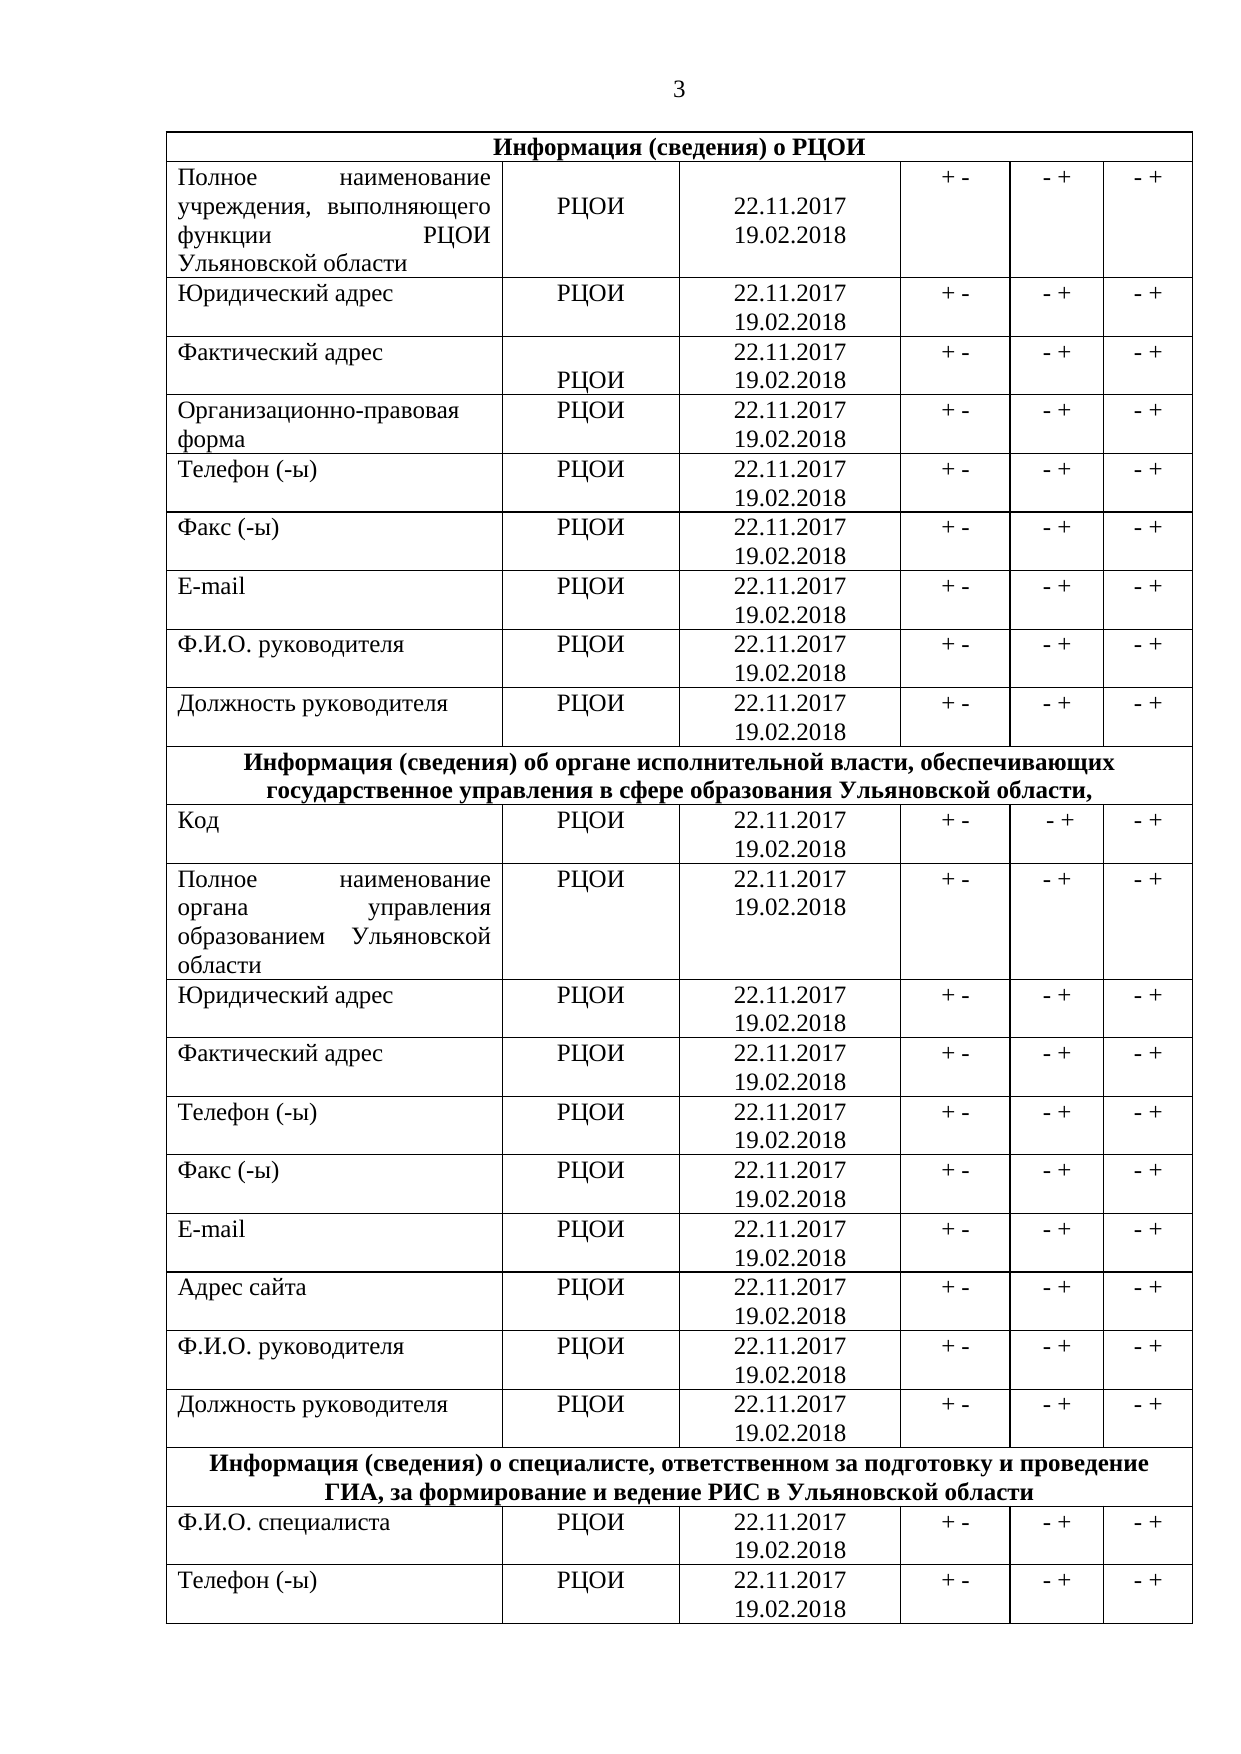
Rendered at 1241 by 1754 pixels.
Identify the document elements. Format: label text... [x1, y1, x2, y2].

table_cell - + [1011, 395, 1103, 453]
table_cell - + [1104, 864, 1192, 979]
table_cell Должность руководителя [167, 688, 502, 746]
table_cell Информация (сведения) об органе исполнительной власти, обеспечивающих государственное управления в сфере образования Ульяновской области, [167, 747, 1192, 804]
table_cell + - [901, 162, 1009, 277]
table_cell - + [1011, 688, 1103, 746]
table_cell РЦОИ [503, 1038, 679, 1096]
table_cell РЦОИ [503, 278, 679, 336]
table_cell 22.11.2017 19.02.2018 [680, 1273, 900, 1330]
table_cell 22.11.2017 19.02.2018 [680, 1038, 900, 1096]
table_cell Организационно-правовая форма [167, 395, 502, 453]
table_cell + - [901, 864, 1009, 979]
table_cell РЦОИ [503, 1507, 679, 1564]
table_cell Код [167, 805, 502, 863]
table_cell Юридический адрес [167, 980, 502, 1037]
table_cell - + [1011, 1273, 1103, 1330]
table_cell - + [1104, 162, 1192, 277]
table_cell Информация (сведения) о РЦОИ [167, 133, 1192, 161]
table_cell РЦОИ [503, 337, 679, 394]
table_cell РЦОИ [503, 162, 679, 277]
table_cell Ф.И.О. руководителя [167, 630, 502, 687]
table_cell - + [1104, 571, 1192, 628]
table_cell - + [1011, 1038, 1103, 1096]
table_cell Телефон (-ы) [167, 454, 502, 511]
table_cell - + [1104, 1214, 1192, 1271]
table_cell - + [1104, 1097, 1192, 1154]
table_cell + - [901, 1390, 1009, 1447]
table_cell РЦОИ [503, 805, 679, 863]
table_cell - + [1011, 980, 1103, 1037]
table_cell 22.11.2017 19.02.2018 [680, 1507, 900, 1564]
table_cell - + [1011, 162, 1103, 277]
table_cell - + [1011, 1565, 1103, 1623]
table_cell - + [1104, 688, 1192, 746]
table_cell 22.11.2017 19.02.2018 [680, 980, 900, 1037]
table_cell 22.11.2017 19.02.2018 [680, 454, 900, 511]
table_cell 22.11.2017 19.02.2018 [680, 864, 900, 979]
table_cell + - [901, 1331, 1009, 1388]
table_cell - + [1104, 805, 1192, 863]
table_cell Полное наименование органа управления образованием Ульяновской области [167, 864, 502, 979]
table_cell РЦОИ [503, 630, 679, 687]
table_cell - + [1011, 630, 1103, 687]
table_cell - + [1011, 1097, 1103, 1154]
table_cell 22.11.2017 19.02.2018 [680, 513, 900, 570]
table_cell + - [901, 513, 1009, 570]
table_cell РЦОИ [503, 571, 679, 628]
table_cell - + [1104, 1331, 1192, 1388]
table_cell Ф.И.О. руководителя [167, 1331, 502, 1388]
table_cell РЦОИ [503, 513, 679, 570]
table_cell - + [1104, 337, 1192, 394]
table_cell РЦОИ [503, 1214, 679, 1271]
table_cell РЦОИ [503, 454, 679, 511]
table_cell + - [901, 1038, 1009, 1096]
table_cell + - [901, 1155, 1009, 1213]
table_cell 22.11.2017 19.02.2018 [680, 571, 900, 628]
table_cell Информация (сведения) о специалисте, ответственном за подготовку и проведение ГИА, за формирование и ведение РИС в Ульяновской области [167, 1448, 1192, 1506]
table_cell РЦОИ [503, 864, 679, 979]
table_cell - + [1104, 1038, 1192, 1096]
table_cell 22.11.2017 19.02.2018 [680, 805, 900, 863]
table_cell Полное наименование учреждения, выполняющего функции РЦОИ Ульяновской области [167, 162, 502, 277]
table_cell + - [901, 337, 1009, 394]
table_cell - + [1104, 1390, 1192, 1447]
table_cell 22.11.2017 19.02.2018 [680, 1097, 900, 1154]
table_cell + - [901, 454, 1009, 511]
table_cell + - [901, 571, 1009, 628]
table_cell - + [1011, 1214, 1103, 1271]
table_cell - + [1104, 1507, 1192, 1564]
table_cell Должность руководителя [167, 1390, 502, 1447]
table_cell РЦОИ [503, 1155, 679, 1213]
table_cell РЦОИ [503, 1331, 679, 1388]
table_cell РЦОИ [503, 980, 679, 1037]
table_cell - + [1104, 454, 1192, 511]
table_cell + - [901, 1214, 1009, 1271]
table_cell + - [901, 1273, 1009, 1330]
table_cell - + [1104, 395, 1192, 453]
table_cell - + [1011, 1390, 1103, 1447]
table_cell Фактический адрес [167, 1038, 502, 1096]
table_cell РЦОИ [503, 1565, 679, 1623]
table_cell - + [1011, 864, 1103, 979]
table_cell Адрес сайта [167, 1273, 502, 1330]
table_cell - + [1011, 1507, 1103, 1564]
table_cell - + [1011, 805, 1103, 863]
table_cell - + [1011, 1331, 1103, 1388]
table_cell Фактический адрес [167, 337, 502, 394]
table_cell + - [901, 395, 1009, 453]
table_cell РЦОИ [503, 1273, 679, 1330]
table_cell - + [1011, 278, 1103, 336]
table_cell Ф.И.О. специалиста [167, 1507, 502, 1564]
table_cell РЦОИ [503, 395, 679, 453]
table_cell 22.11.2017 19.02.2018 [680, 1331, 900, 1388]
table_cell - + [1104, 278, 1192, 336]
table_cell - + [1104, 1155, 1192, 1213]
table_cell - + [1104, 1273, 1192, 1330]
table_cell + - [901, 1565, 1009, 1623]
table_cell + - [901, 688, 1009, 746]
table_cell Телефон (-ы) [167, 1565, 502, 1623]
table_cell Юридический адрес [167, 278, 502, 336]
table_cell 22.11.2017 19.02.2018 [680, 1155, 900, 1213]
table_cell - + [1104, 513, 1192, 570]
table_cell РЦОИ [503, 1390, 679, 1447]
table_cell + - [901, 980, 1009, 1037]
table_cell РЦОИ [503, 688, 679, 746]
table_cell - + [1011, 454, 1103, 511]
table_cell 22.11.2017 19.02.2018 [680, 337, 900, 394]
table_cell 22.11.2017 19.02.2018 [680, 395, 900, 453]
table_cell E-mail [167, 1214, 502, 1271]
table_cell - + [1104, 1565, 1192, 1623]
table_cell + - [901, 1507, 1009, 1564]
table_cell РЦОИ [503, 1097, 679, 1154]
table_cell Факс (-ы) [167, 1155, 502, 1213]
table_cell E-mail [167, 571, 502, 628]
table_cell - + [1011, 337, 1103, 394]
table_cell - + [1011, 1155, 1103, 1213]
table_cell 22.11.2017 19.02.2018 [680, 630, 900, 687]
table_cell - + [1104, 980, 1192, 1037]
table_cell 22.11.2017 19.02.2018 [680, 278, 900, 336]
table_cell 22.11.2017 19.02.2018 [680, 162, 900, 277]
table_cell 22.11.2017 19.02.2018 [680, 1390, 900, 1447]
table_cell + - [901, 630, 1009, 687]
table_cell + - [901, 1097, 1009, 1154]
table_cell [680, 1565, 900, 1623]
table_cell 22.11.2017 19.02.2018 [680, 688, 900, 746]
table_cell + - [901, 278, 1009, 336]
table_cell 22.11.2017 19.02.2018 [680, 1214, 900, 1271]
table_cell + - [901, 805, 1009, 863]
table_cell Факс (-ы) [167, 513, 502, 570]
table_cell - + [1011, 571, 1103, 628]
table_cell Телефон (-ы) [167, 1097, 502, 1154]
table_cell - + [1011, 513, 1103, 570]
table_cell - + [1104, 630, 1192, 687]
